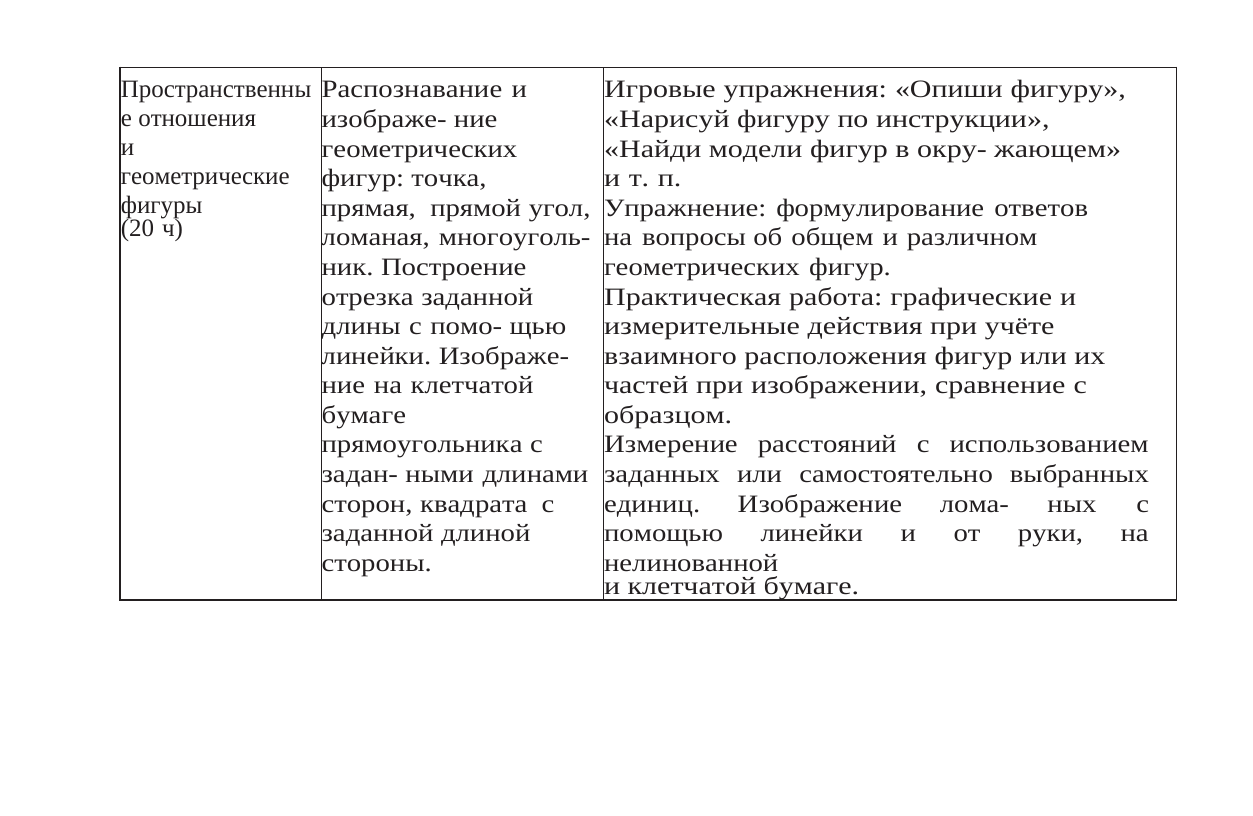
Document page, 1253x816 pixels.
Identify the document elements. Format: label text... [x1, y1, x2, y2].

table_cell Распознавание и изображе- ние геометрических фигур: точка, прямая, прямой угол, ломаная, многоуголь- ник. Построение отрезка заданной длины с помо- щью линейки. Изображе- ние на клетчатой бумаге прямоугольника с задан- ными длинами сторон, квадрата с заданной длиной стороны. [322, 68, 603, 599]
table_cell Пространственные отношения и геометрические фигуры (20 ч) [121, 68, 321, 599]
table_cell Игровые упражнения: «Опиши фигуру», «Нарисуй фигуру по инструкции», «Найди модели фигур в окру- жающем» и т. п. Упражнение: формулирование ответов на вопросы об общем и различном геометрических фигур. Практическая работа: графические и измерительные действия при учёте взаимного расположения фигур или их частей при изображении, сравнение с образцом. Измерение расстояний с использованием заданных или самостоятельно выбранных единиц. Изображение лома- ных с помощью линейки и от руки, на нелинованной и клетчатой бумаге. [604, 68, 1176, 599]
